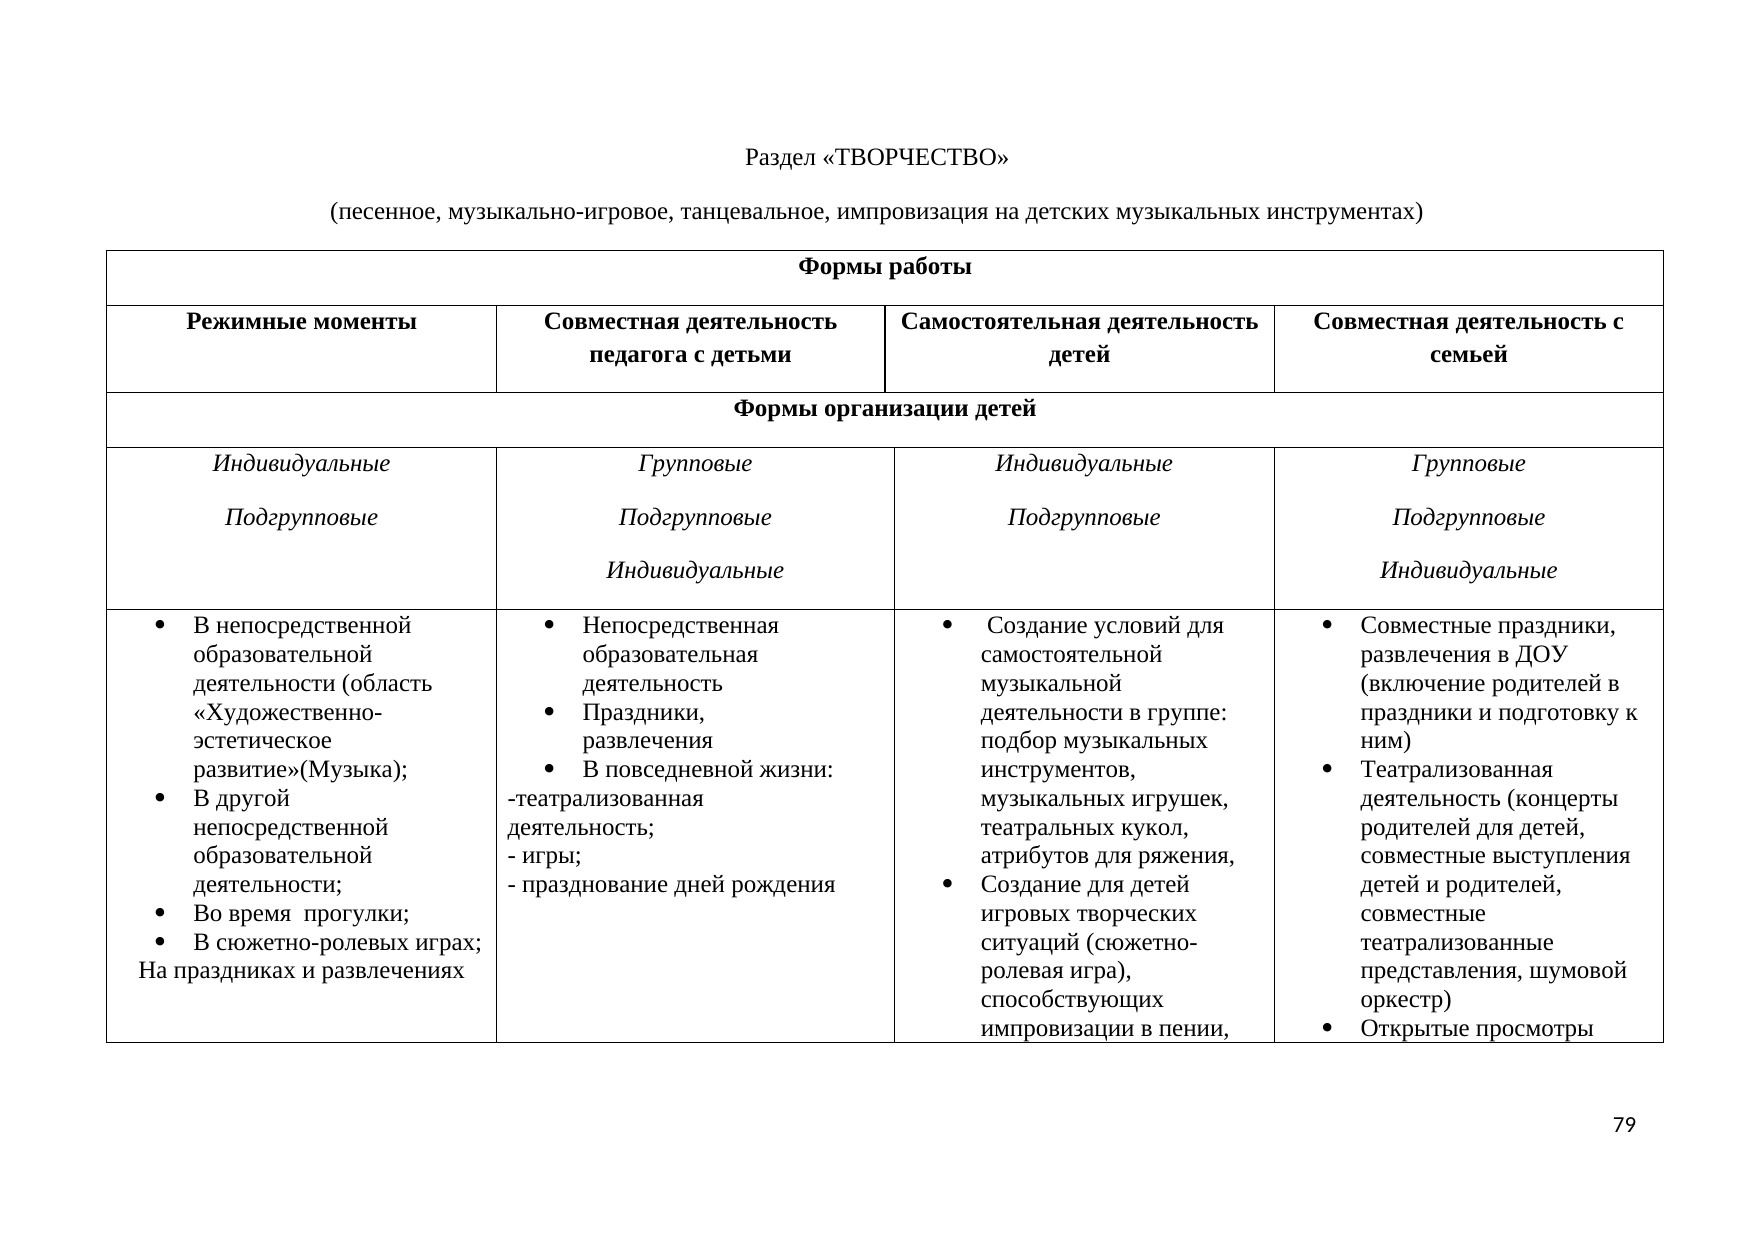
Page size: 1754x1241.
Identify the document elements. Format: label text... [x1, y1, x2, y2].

text (песенное, музыкально-игровое, танцевальное, импровизация на детских музыкальных инструментах) [118, 196, 1636, 225]
table_cell Групповые Подгрупповые Индивидуальные [497, 448, 894, 609]
text Раздел «ТВОРЧЕСТВО» [118, 142, 1636, 171]
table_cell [1275, 610, 1663, 1042]
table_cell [497, 610, 894, 1042]
table_cell Индивидуальные Подгрупповые [107, 448, 496, 609]
table_header Формы работы [107, 251, 1663, 305]
table_cell Совместная деятельность с семьей [1275, 306, 1663, 392]
table_cell Групповые Подгрупповые Индивидуальные [1275, 448, 1663, 609]
table_cell Режимные моменты [107, 306, 496, 392]
table_cell Формы организации детей [107, 393, 1663, 447]
table_cell Самостоятельная деятельность детей [886, 306, 1274, 392]
table_cell Индивидуальные Подгрупповые [895, 448, 1274, 609]
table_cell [895, 610, 1274, 1042]
table_cell Совместная деятельность педагога с детьми [497, 306, 884, 392]
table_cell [107, 610, 496, 1042]
